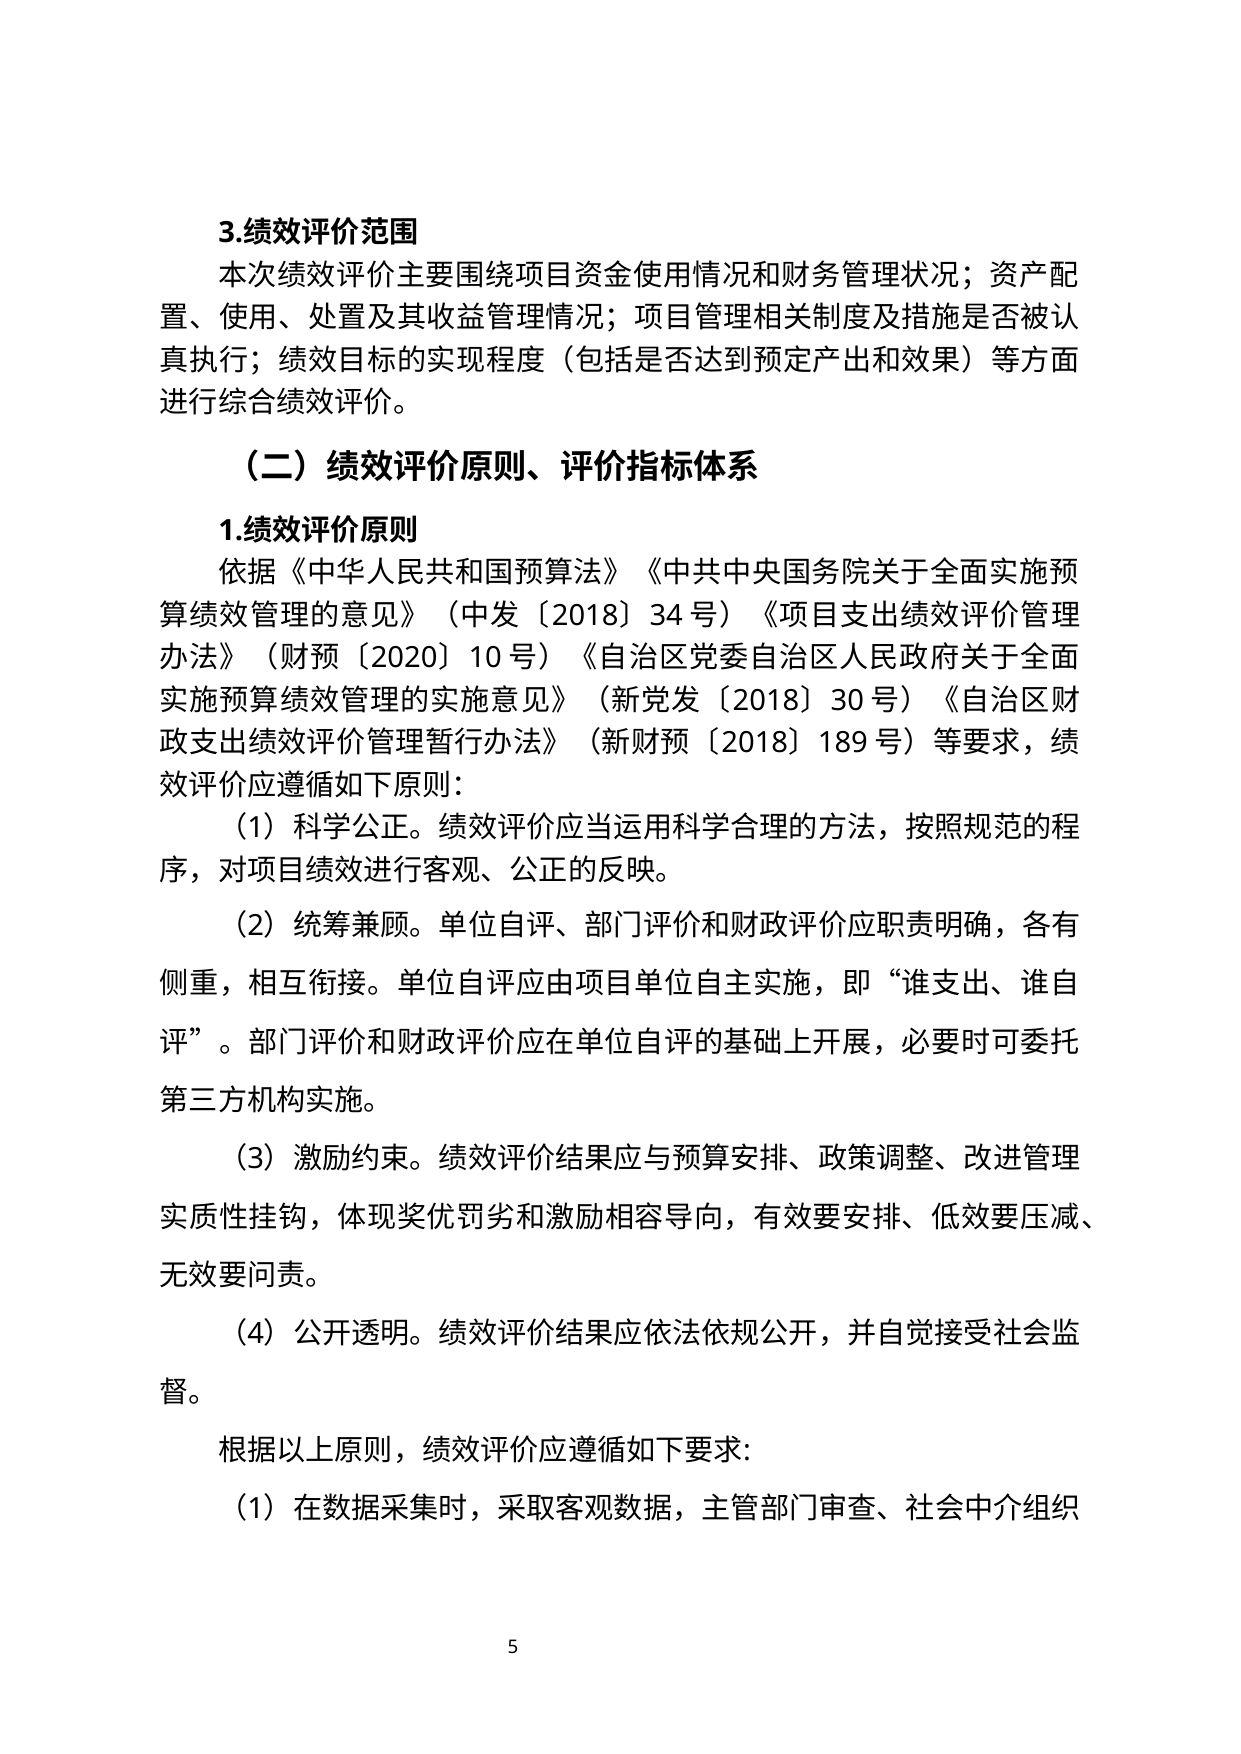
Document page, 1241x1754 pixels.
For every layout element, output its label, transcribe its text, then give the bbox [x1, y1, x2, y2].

text （1）科学公正。绩效评价应当运用科学合理的方法，按照规范的程序，对项目绩效进行客观、公正的反映。 [159, 804, 1081, 889]
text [159, 1472, 1081, 1530]
text 根据以上原则，绩效评价应遵循如下要求: [159, 1414, 1081, 1472]
text （2）统筹兼顾。单位自评、部门评价和财政评价应职责明确，各有侧重，相互衔接。单位自评应由项目单位自主实施，即“谁支出、谁自评”。部门评价和财政评价应在单位自评的基础上开展，必要时可委托第三方机构实施。 [159, 889, 1081, 1122]
text 依据《中华人民共和国预算法》《中共中央国务院关于全面实施预算绩效管理的意见》（中发〔2018〕34号）《项目支出绩效评价管理办法》（财预〔2020〕10号）《自治区党委自治区人民政府关于全面实施预算绩效管理的实施意见》（新党发〔2018〕30号）《自治区财政支出绩效评价管理暂行办法》（新财预〔2018〕189号）等要求，绩效评价应遵循如下原则： [159, 549, 1081, 804]
subtitle 3.绩效评价范围 [159, 209, 1081, 251]
text 本次绩效评价主要围绕项目资金使用情况和财务管理状况；资产配置、使用、处置及其收益管理情况；项目管理相关制度及措施是否被认真执行；绩效目标的实现程度（包括是否达到预定产出和效果）等方面进行综合绩效评价。 [159, 251, 1081, 421]
subtitle （二）绩效评价原则、评价指标体系 [159, 421, 1081, 506]
text （4）公开透明。绩效评价结果应依法依规公开，并自觉接受社会监督。 [159, 1297, 1081, 1414]
text （3）激励约束。绩效评价结果应与预算安排、政策调整、改进管理实质性挂钩，体现奖优罚劣和激励相容导向，有效要安排、低效要压减、无效要问责。 [159, 1122, 1081, 1297]
subtitle 1.绩效评价原则 [159, 506, 1081, 549]
